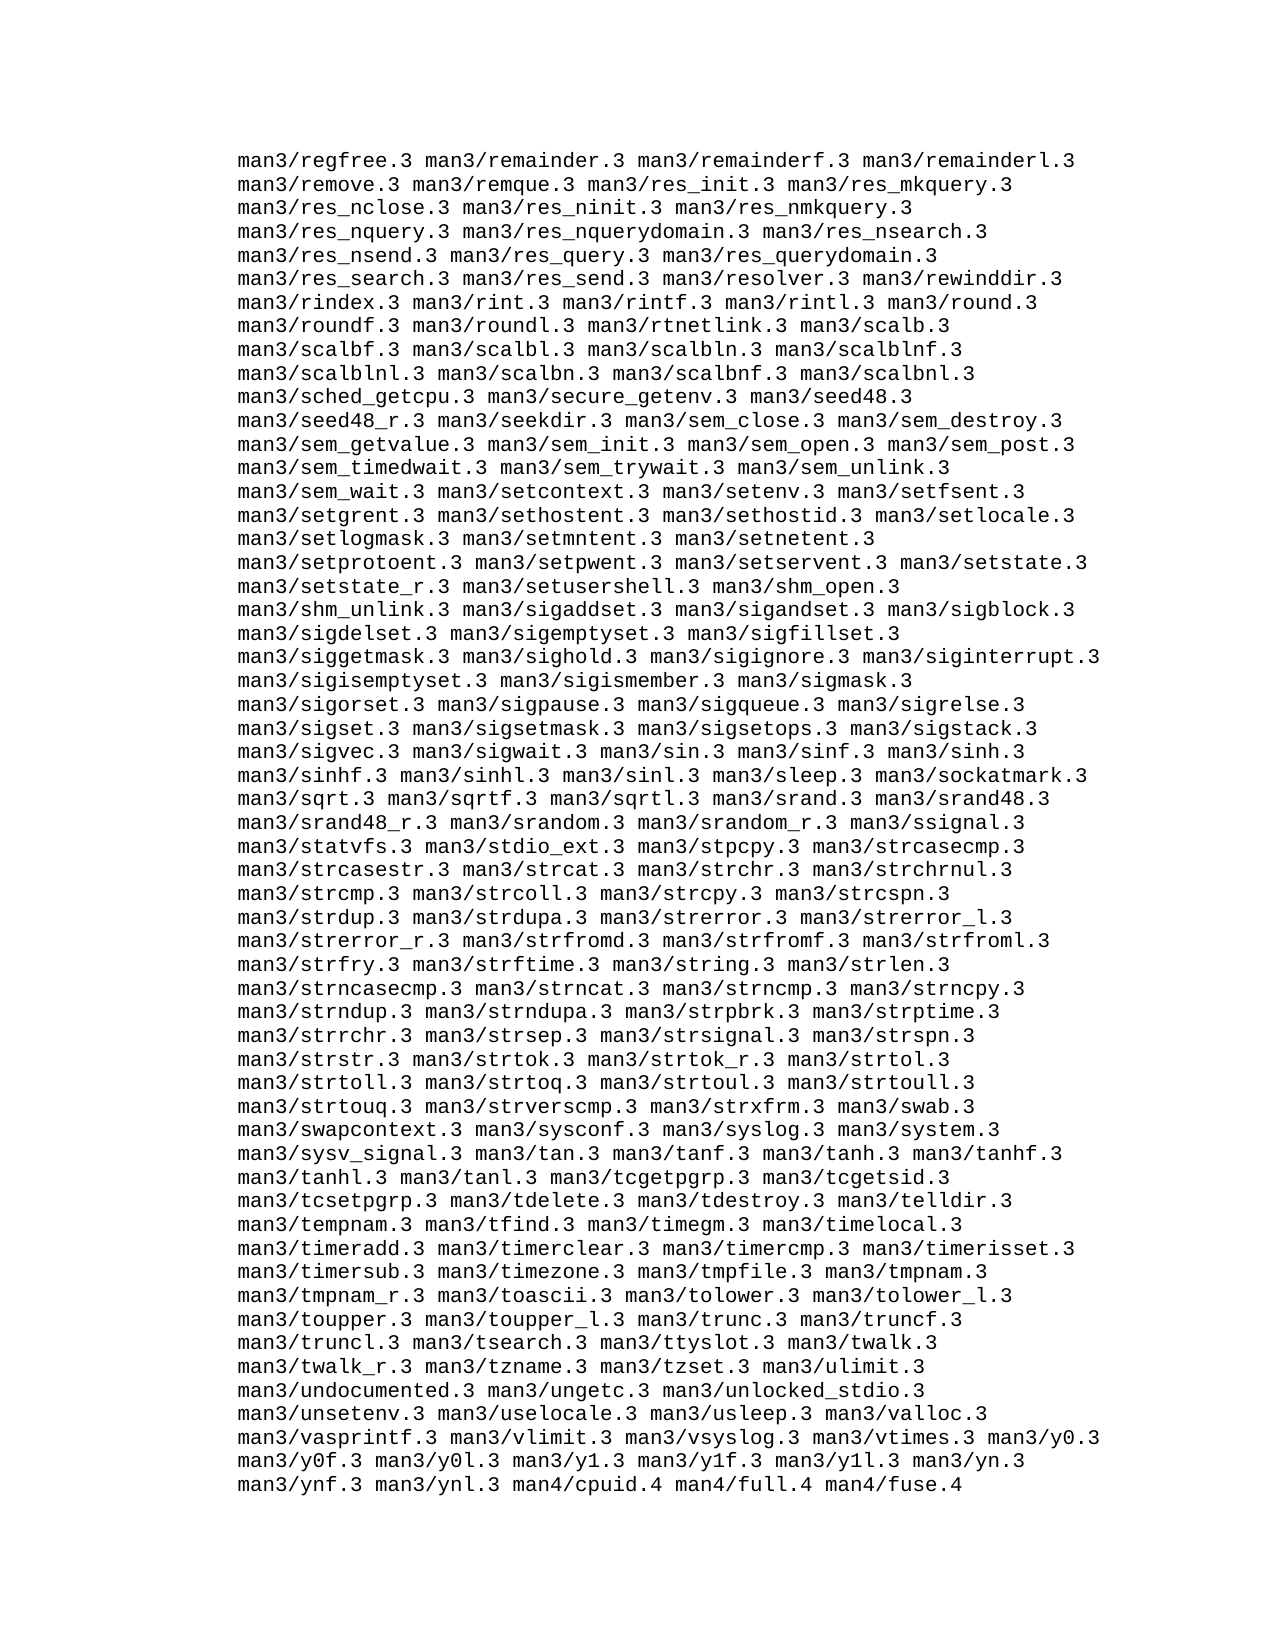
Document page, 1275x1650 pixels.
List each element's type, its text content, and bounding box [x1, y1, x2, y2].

text man3/siggetmask.3 man3/sighold.3 man3/sigignore.3 man3/siginterrupt.3 [150, 647, 1125, 670]
text man3/truncl.3 man3/tsearch.3 man3/ttyslot.3 man3/twalk.3 [150, 1332, 1125, 1356]
text man3/setlogmask.3 man3/setmntent.3 man3/setnetent.3 [150, 528, 1125, 552]
text man3/seed48_r.3 man3/seekdir.3 man3/sem_close.3 man3/sem_destroy.3 [150, 410, 1125, 434]
text man3/toupper.3 man3/toupper_l.3 man3/trunc.3 man3/truncf.3 [150, 1309, 1125, 1332]
text man3/setgrent.3 man3/sethostent.3 man3/sethostid.3 man3/setlocale.3 [150, 505, 1125, 528]
text man3/strrchr.3 man3/strsep.3 man3/strsignal.3 man3/strspn.3 [150, 1025, 1125, 1048]
text man3/srand48_r.3 man3/srandom.3 man3/srandom_r.3 man3/ssignal.3 [150, 812, 1125, 836]
text man3/strcmp.3 man3/strcoll.3 man3/strcpy.3 man3/strcspn.3 [150, 883, 1125, 907]
text man3/twalk_r.3 man3/tzname.3 man3/tzset.3 man3/ulimit.3 [150, 1356, 1125, 1379]
text man3/scalbf.3 man3/scalbl.3 man3/scalbln.3 man3/scalblnf.3 [150, 339, 1125, 363]
text man3/strncasecmp.3 man3/strncat.3 man3/strncmp.3 man3/strncpy.3 [150, 978, 1125, 1001]
text man3/strstr.3 man3/strtok.3 man3/strtok_r.3 man3/strtol.3 [150, 1048, 1125, 1072]
text man3/y0f.3 man3/y0l.3 man3/y1.3 man3/y1f.3 man3/y1l.3 man3/yn.3 [150, 1451, 1125, 1474]
text man3/timeradd.3 man3/timerclear.3 man3/timercmp.3 man3/timerisset.3 [150, 1238, 1125, 1261]
text man3/strtoll.3 man3/strtoq.3 man3/strtoul.3 man3/strtoull.3 [150, 1072, 1125, 1096]
text man3/sysv_signal.3 man3/tan.3 man3/tanf.3 man3/tanh.3 man3/tanhf.3 [150, 1143, 1125, 1167]
text man3/setprotoent.3 man3/setpwent.3 man3/setservent.3 man3/setstate.3 [150, 552, 1125, 576]
text man3/res_nsend.3 man3/res_query.3 man3/res_querydomain.3 [150, 244, 1125, 268]
text man3/rindex.3 man3/rint.3 man3/rintf.3 man3/rintl.3 man3/round.3 [150, 292, 1125, 316]
text man3/res_nquery.3 man3/res_nquerydomain.3 man3/res_nsearch.3 [150, 221, 1125, 244]
text man3/strtouq.3 man3/strverscmp.3 man3/strxfrm.3 man3/swab.3 [150, 1096, 1125, 1119]
text man3/sigdelset.3 man3/sigemptyset.3 man3/sigfillset.3 [150, 623, 1125, 647]
text man3/setstate_r.3 man3/setusershell.3 man3/shm_open.3 [150, 576, 1125, 599]
text man3/shm_unlink.3 man3/sigaddset.3 man3/sigandset.3 man3/sigblock.3 [150, 599, 1125, 623]
text man3/sqrt.3 man3/sqrtf.3 man3/sqrtl.3 man3/srand.3 man3/srand48.3 [150, 788, 1125, 812]
text man3/regfree.3 man3/remainder.3 man3/remainderf.3 man3/remainderl.3 [150, 150, 1125, 174]
text man3/remove.3 man3/remque.3 man3/res_init.3 man3/res_mkquery.3 [150, 174, 1125, 197]
text man3/ynf.3 man3/ynl.3 man4/cpuid.4 man4/full.4 man4/fuse.4 [150, 1474, 1125, 1498]
text man3/sigset.3 man3/sigsetmask.3 man3/sigsetops.3 man3/sigstack.3 [150, 717, 1125, 741]
text man3/undocumented.3 man3/ungetc.3 man3/unlocked_stdio.3 [150, 1379, 1125, 1403]
text man3/unsetenv.3 man3/uselocale.3 man3/usleep.3 man3/valloc.3 [150, 1403, 1125, 1427]
text man3/statvfs.3 man3/stdio_ext.3 man3/stpcpy.3 man3/strcasecmp.3 [150, 836, 1125, 859]
text man3/strndup.3 man3/strndupa.3 man3/strpbrk.3 man3/strptime.3 [150, 1001, 1125, 1025]
text man3/sem_getvalue.3 man3/sem_init.3 man3/sem_open.3 man3/sem_post.3 [150, 434, 1125, 457]
text man3/res_nclose.3 man3/res_ninit.3 man3/res_nmkquery.3 [150, 197, 1125, 221]
text man3/sigisemptyset.3 man3/sigismember.3 man3/sigmask.3 [150, 670, 1125, 694]
text man3/sem_timedwait.3 man3/sem_trywait.3 man3/sem_unlink.3 [150, 457, 1125, 481]
text man3/strfry.3 man3/strftime.3 man3/string.3 man3/strlen.3 [150, 954, 1125, 978]
text man3/sinhf.3 man3/sinhl.3 man3/sinl.3 man3/sleep.3 man3/sockatmark.3 [150, 765, 1125, 788]
text man3/sigvec.3 man3/sigwait.3 man3/sin.3 man3/sinf.3 man3/sinh.3 [150, 741, 1125, 765]
text man3/strcasestr.3 man3/strcat.3 man3/strchr.3 man3/strchrnul.3 [150, 859, 1125, 883]
text man3/vasprintf.3 man3/vlimit.3 man3/vsyslog.3 man3/vtimes.3 man3/y0.3 [150, 1427, 1125, 1451]
text man3/roundf.3 man3/roundl.3 man3/rtnetlink.3 man3/scalb.3 [150, 316, 1125, 339]
text man3/tempnam.3 man3/tfind.3 man3/timegm.3 man3/timelocal.3 [150, 1214, 1125, 1238]
text man3/res_search.3 man3/res_send.3 man3/resolver.3 man3/rewinddir.3 [150, 268, 1125, 292]
text man3/sched_getcpu.3 man3/secure_getenv.3 man3/seed48.3 [150, 386, 1125, 410]
text man3/tmpnam_r.3 man3/toascii.3 man3/tolower.3 man3/tolower_l.3 [150, 1285, 1125, 1309]
text man3/sem_wait.3 man3/setcontext.3 man3/setenv.3 man3/setfsent.3 [150, 481, 1125, 505]
text man3/sigorset.3 man3/sigpause.3 man3/sigqueue.3 man3/sigrelse.3 [150, 694, 1125, 717]
text man3/scalblnl.3 man3/scalbn.3 man3/scalbnf.3 man3/scalbnl.3 [150, 363, 1125, 386]
text man3/tanhl.3 man3/tanl.3 man3/tcgetpgrp.3 man3/tcgetsid.3 [150, 1167, 1125, 1190]
text man3/strerror_r.3 man3/strfromd.3 man3/strfromf.3 man3/strfroml.3 [150, 930, 1125, 954]
text man3/tcsetpgrp.3 man3/tdelete.3 man3/tdestroy.3 man3/telldir.3 [150, 1190, 1125, 1214]
text man3/timersub.3 man3/timezone.3 man3/tmpfile.3 man3/tmpnam.3 [150, 1261, 1125, 1285]
text man3/strdup.3 man3/strdupa.3 man3/strerror.3 man3/strerror_l.3 [150, 907, 1125, 930]
text man3/swapcontext.3 man3/sysconf.3 man3/syslog.3 man3/system.3 [150, 1119, 1125, 1143]
